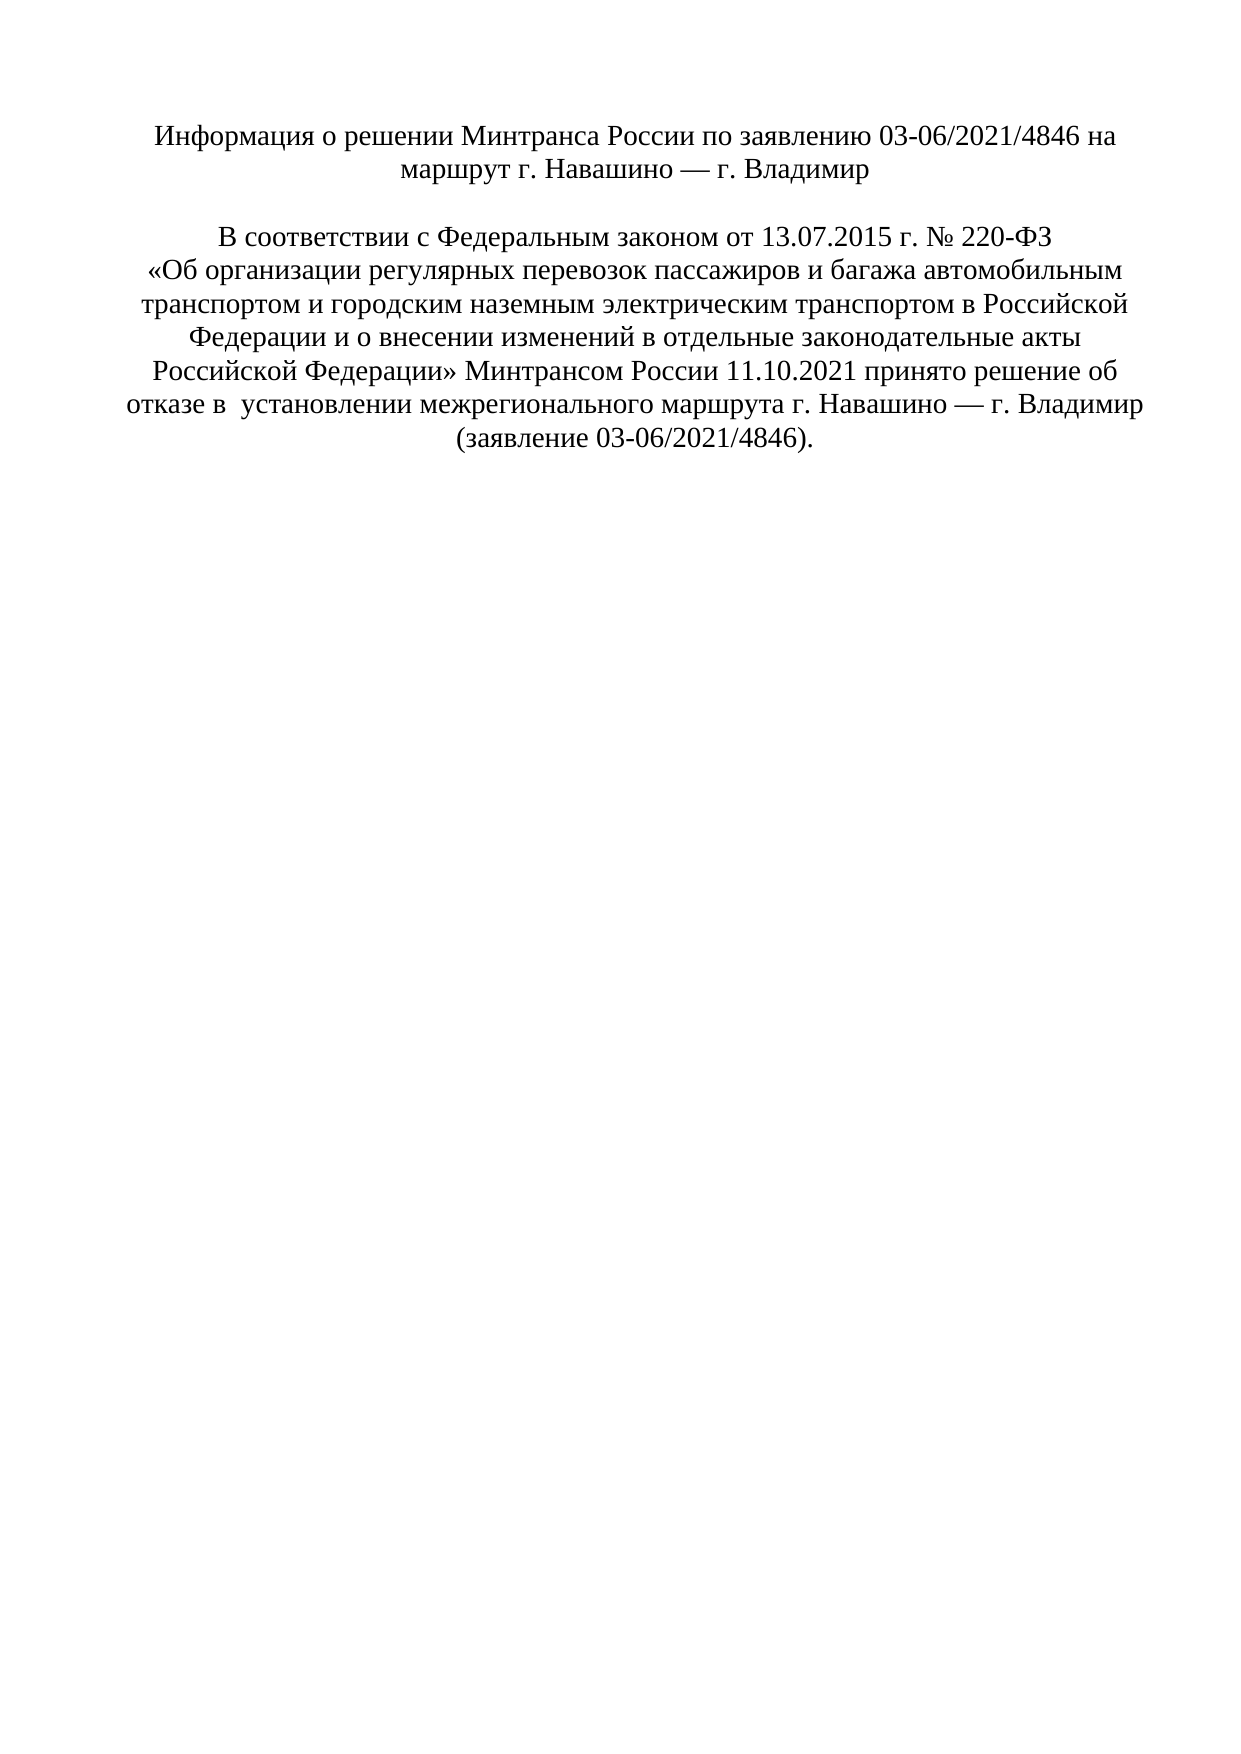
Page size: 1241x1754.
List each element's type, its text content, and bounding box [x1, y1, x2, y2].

text Информация о решении Минтранса России по заявлению 03-06/2021/4846 на маршрут г. Навашино — г. Владимир [118, 118, 1152, 185]
text В соответствии с Федеральным законом от 13.07.2015 г. № 220-ФЗ «Об организации регулярных перевозок пассажиров и багажа автомобильным транспортом и городским наземным электрическим транспортом в Российской Федерации и о внесении изменений в отдельные законодательные акты Российской Федерации» Минтрансом России 11.10.2021 принято решение об отказе в установлении межрегионального маршрута г. Навашино — г. Владимир (заявление 03-06/2021/4846). [118, 219, 1152, 453]
